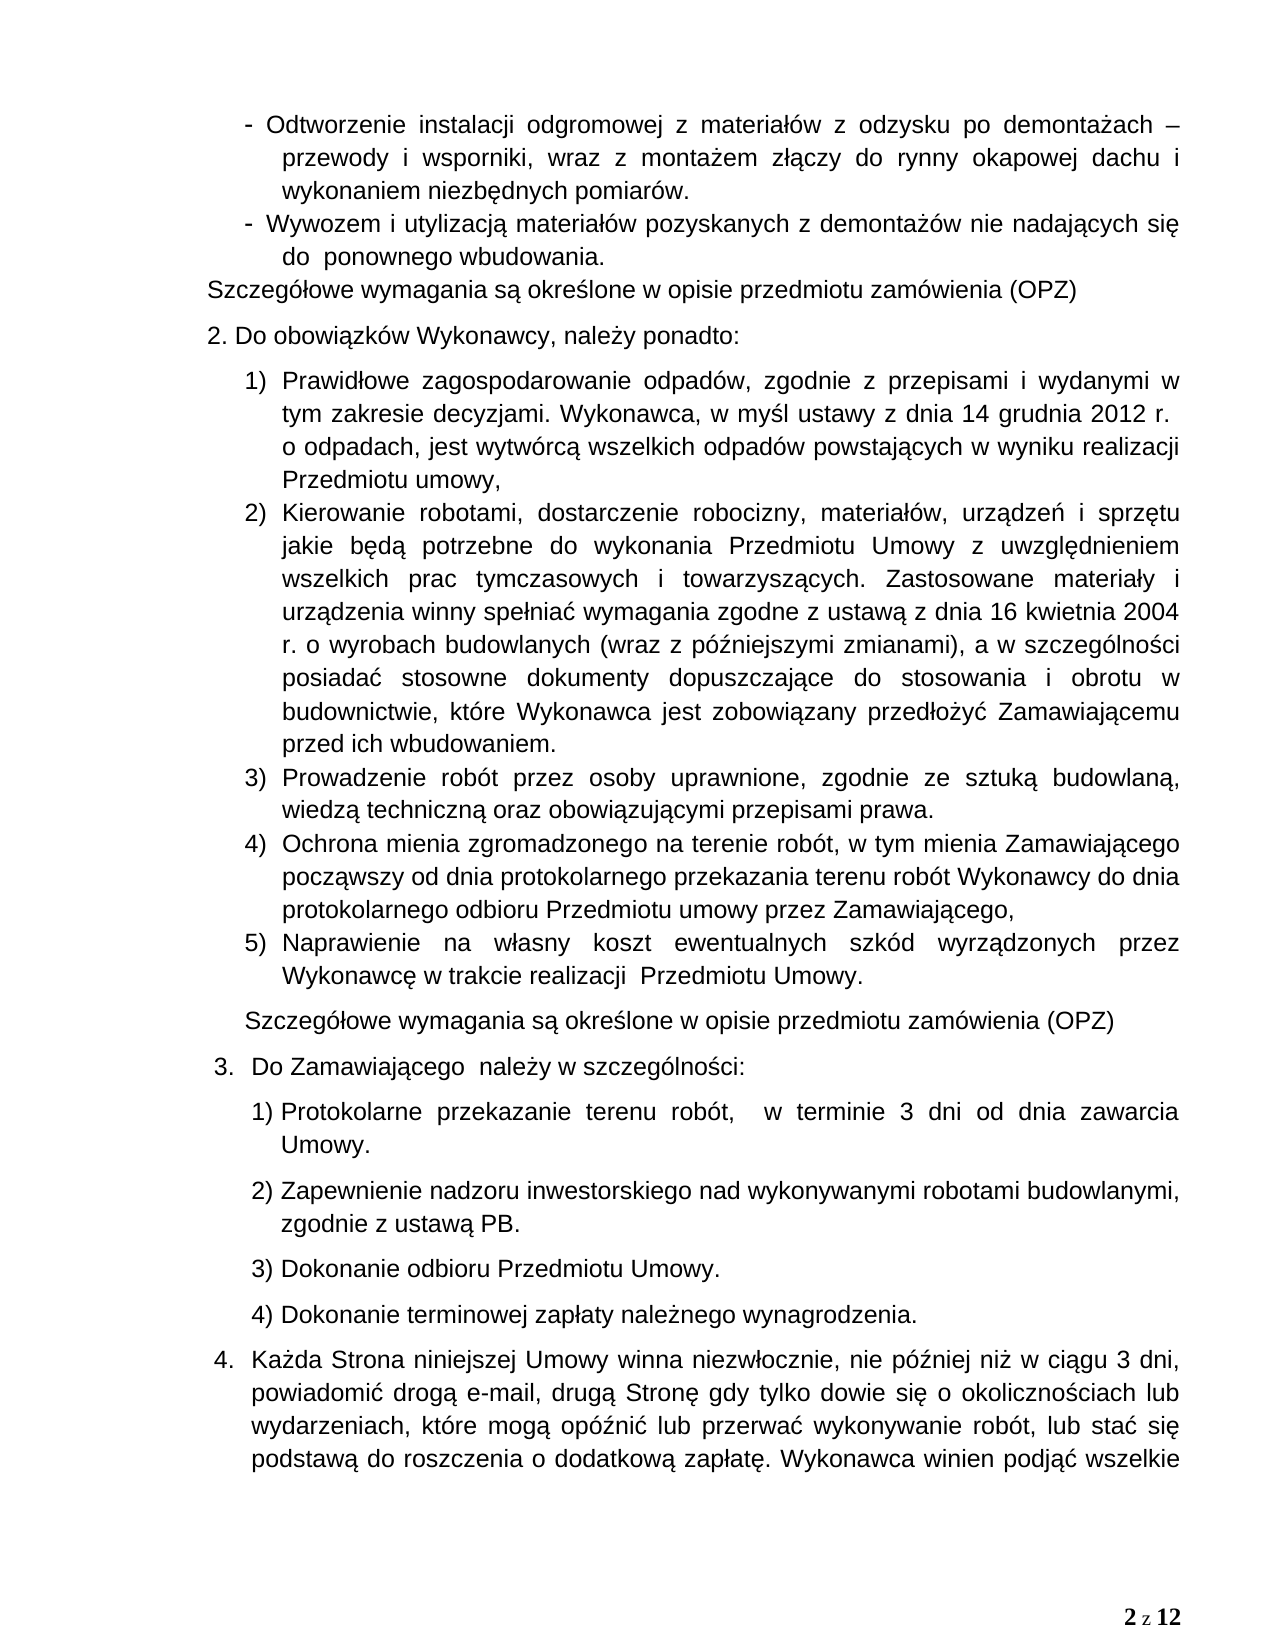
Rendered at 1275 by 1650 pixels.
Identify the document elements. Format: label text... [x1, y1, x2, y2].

list Dokonanie terminowej zapłaty należnego wynagrodzenia. [251, 1300, 1181, 1328]
list Protokolarne przekazanie terenu robót, w terminie 3 dni od dnia zawarcia Umowy. [251, 1097, 1181, 1159]
list Naprawienie na własny koszt ewentualnych szkód wyrządzonych przez Wykonawcę w trakcie realizacji Przedmiotu Umowy. [244, 928, 1181, 989]
list Prawidłowe zagospodarowanie odpadów, zgodnie z przepisami i wydanymi w tym zakresie decyzjami. Wykonawca, w myśl ustawy z dnia 14 grudnia 2012 r. o odpadach, jest wytwórcą wszelkich odpadów powstających w wyniku realizacji Przedmiotu umowy, [244, 366, 1181, 494]
list Zapewnienie nadzoru inwestorskiego nad wykonywanymi robotami budowlanymi, zgodnie z ustawą PB. [251, 1176, 1181, 1237]
list Wywozem i utylizacją materiałów pozyskanych z demontażów nie nadających się do ponownego wbudowania. [244, 209, 1181, 271]
list Dokonanie odbioru Przedmiotu Umowy. [251, 1254, 1181, 1283]
list Ochrona mienia zgromadzonego na terenie robót, w tym mienia Zamawiającego począwszy od dnia protokolarnego przekazania terenu robót Wykonawcy do dnia protokolarnego odbioru Przedmiotu umowy przez Zamawiającego, [244, 828, 1181, 923]
list Prowadzenie robót przez osoby uprawnione, zgodnie ze sztuką budowlaną, wiedzą techniczną oraz obowiązującymi przepisami prawa. [244, 762, 1181, 824]
text 2. Do obowiązków Wykonawcy, należy ponadto: [207, 321, 1181, 349]
text Szczegółowe wymagania są określone w opisie przedmiotu zamówienia (OPZ) [207, 275, 1181, 304]
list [214, 1345, 1181, 1473]
text Szczegółowe wymagania są określone w opisie przedmiotu zamówienia (OPZ) [244, 1006, 1181, 1035]
list Do Zamawiającego należy w szczególności: [214, 1052, 1181, 1080]
list Odtworzenie instalacji odgromowej z materiałów z odzysku po demontażach – przewody i wsporniki, wraz z montażem złączy do rynny okapowej dachu i wykonaniem niezbędnych pomiarów. [244, 110, 1181, 205]
list Kierowanie robotami, dostarczenie robocizny, materiałów, urządzeń i sprzętu jakie będą potrzebne do wykonania Przedmiotu Umowy z uwzględnieniem wszelkich prac tymczasowych i towarzyszących. Zastosowane materiały i urządzenia winny spełniać wymagania zgodne z ustawą z dnia 16 kwietnia 2004 r. o wyrobach budowlanych (wraz z późniejszymi zmianami), a w szczególności posiadać stosowne dokumenty dopuszczające do stosowania i obrotu w budownictwie, które Wykonawca jest zobowiązany przedłożyć Zamawiającemu przed ich wbudowaniem. [244, 498, 1181, 758]
